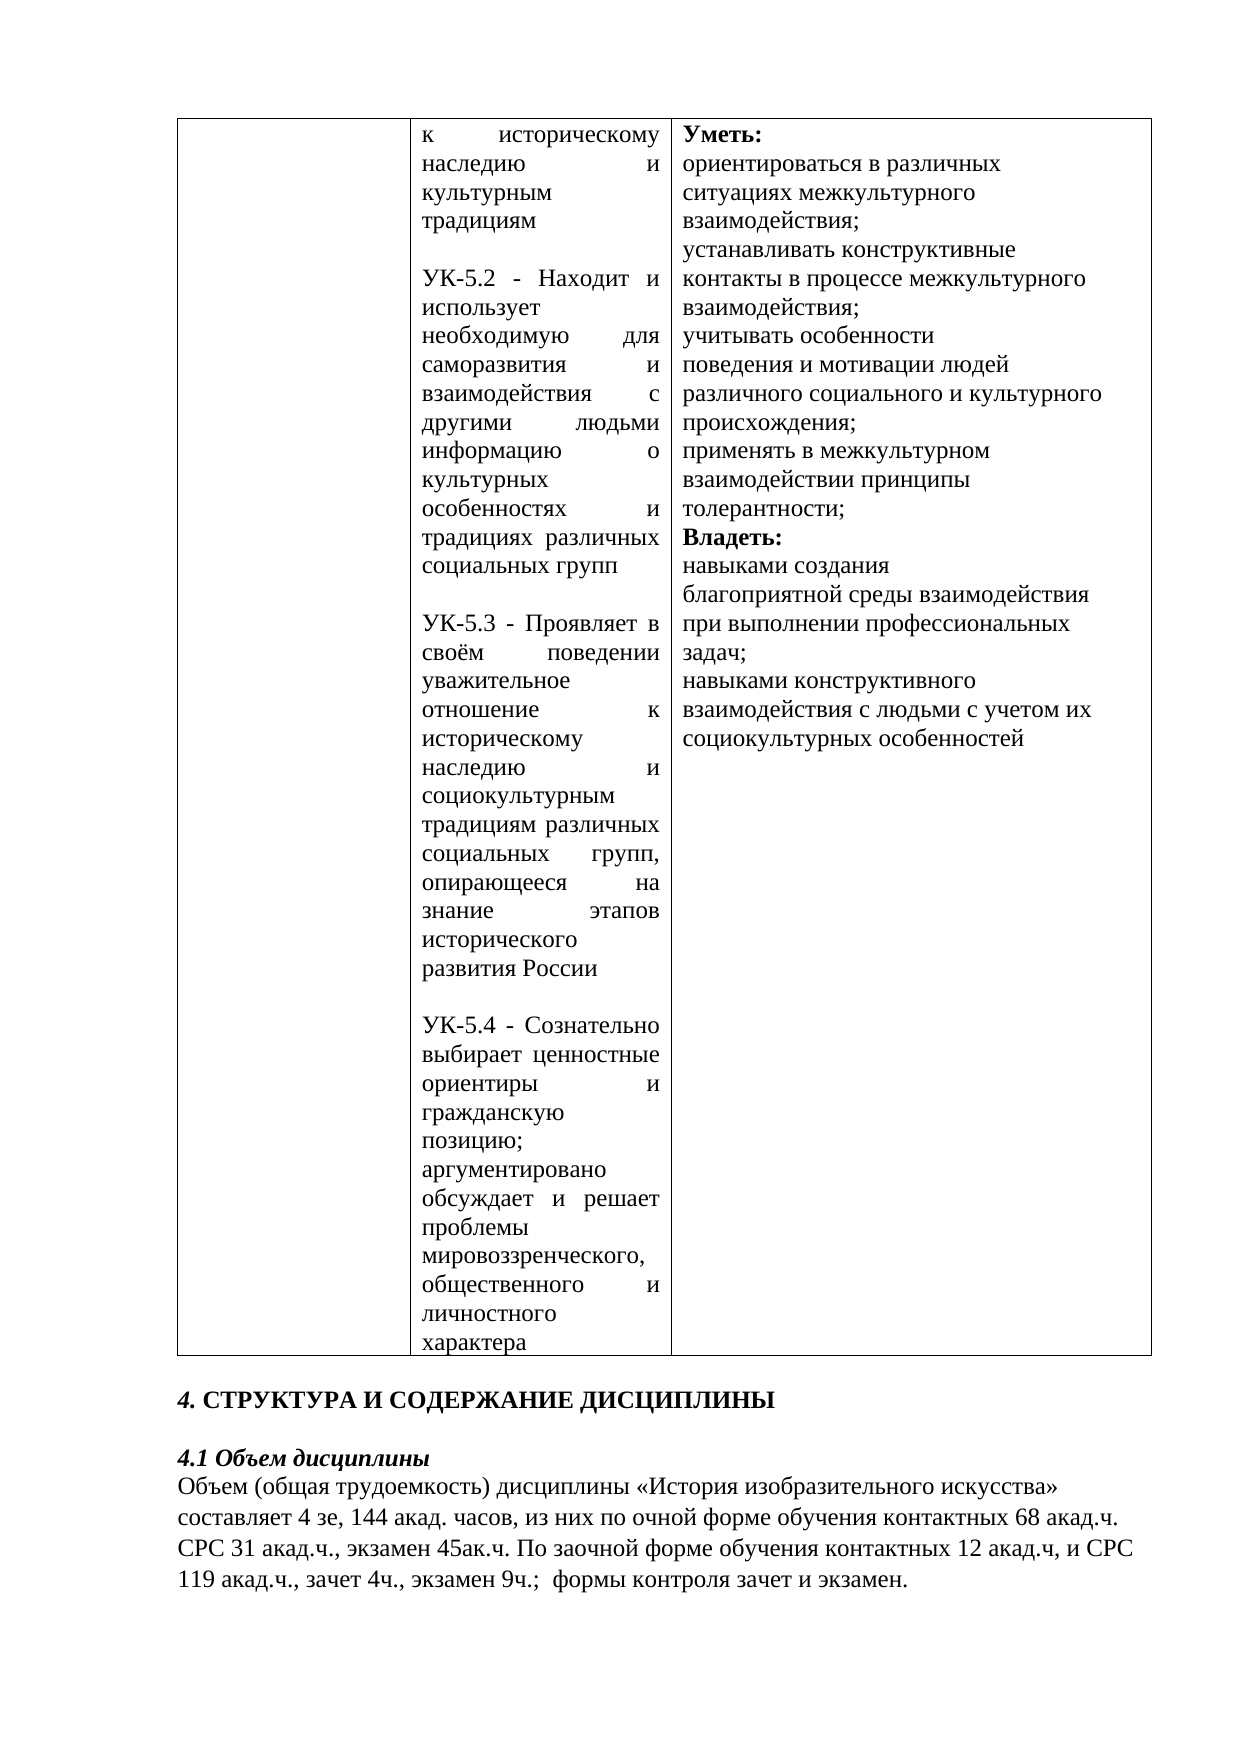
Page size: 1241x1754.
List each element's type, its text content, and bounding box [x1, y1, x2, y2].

text 4. СТРУКТУРА И СОДЕРЖАНИЕ ДИСЦИПЛИНЫ [177, 1385, 1152, 1414]
text 4.1 Объем дисциплины [177, 1443, 1152, 1471]
text Объем (общая трудоемкость) дисциплины «История изобразительного искусства» составляет 4 зе, 144 акад. часов, из них по очной форме обучения контактных 68 акад.ч. СРС 31 акад.ч., экзамен 45ак.ч. По заочной форме обучения контактных 12 акад.ч, и СРС 119 акад.ч., зачет 4ч., экзамен 9ч.; формы контроля зачет и экзамен. [177, 1471, 1152, 1593]
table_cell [178, 119, 410, 1355]
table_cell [411, 119, 671, 1355]
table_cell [672, 119, 1151, 1355]
